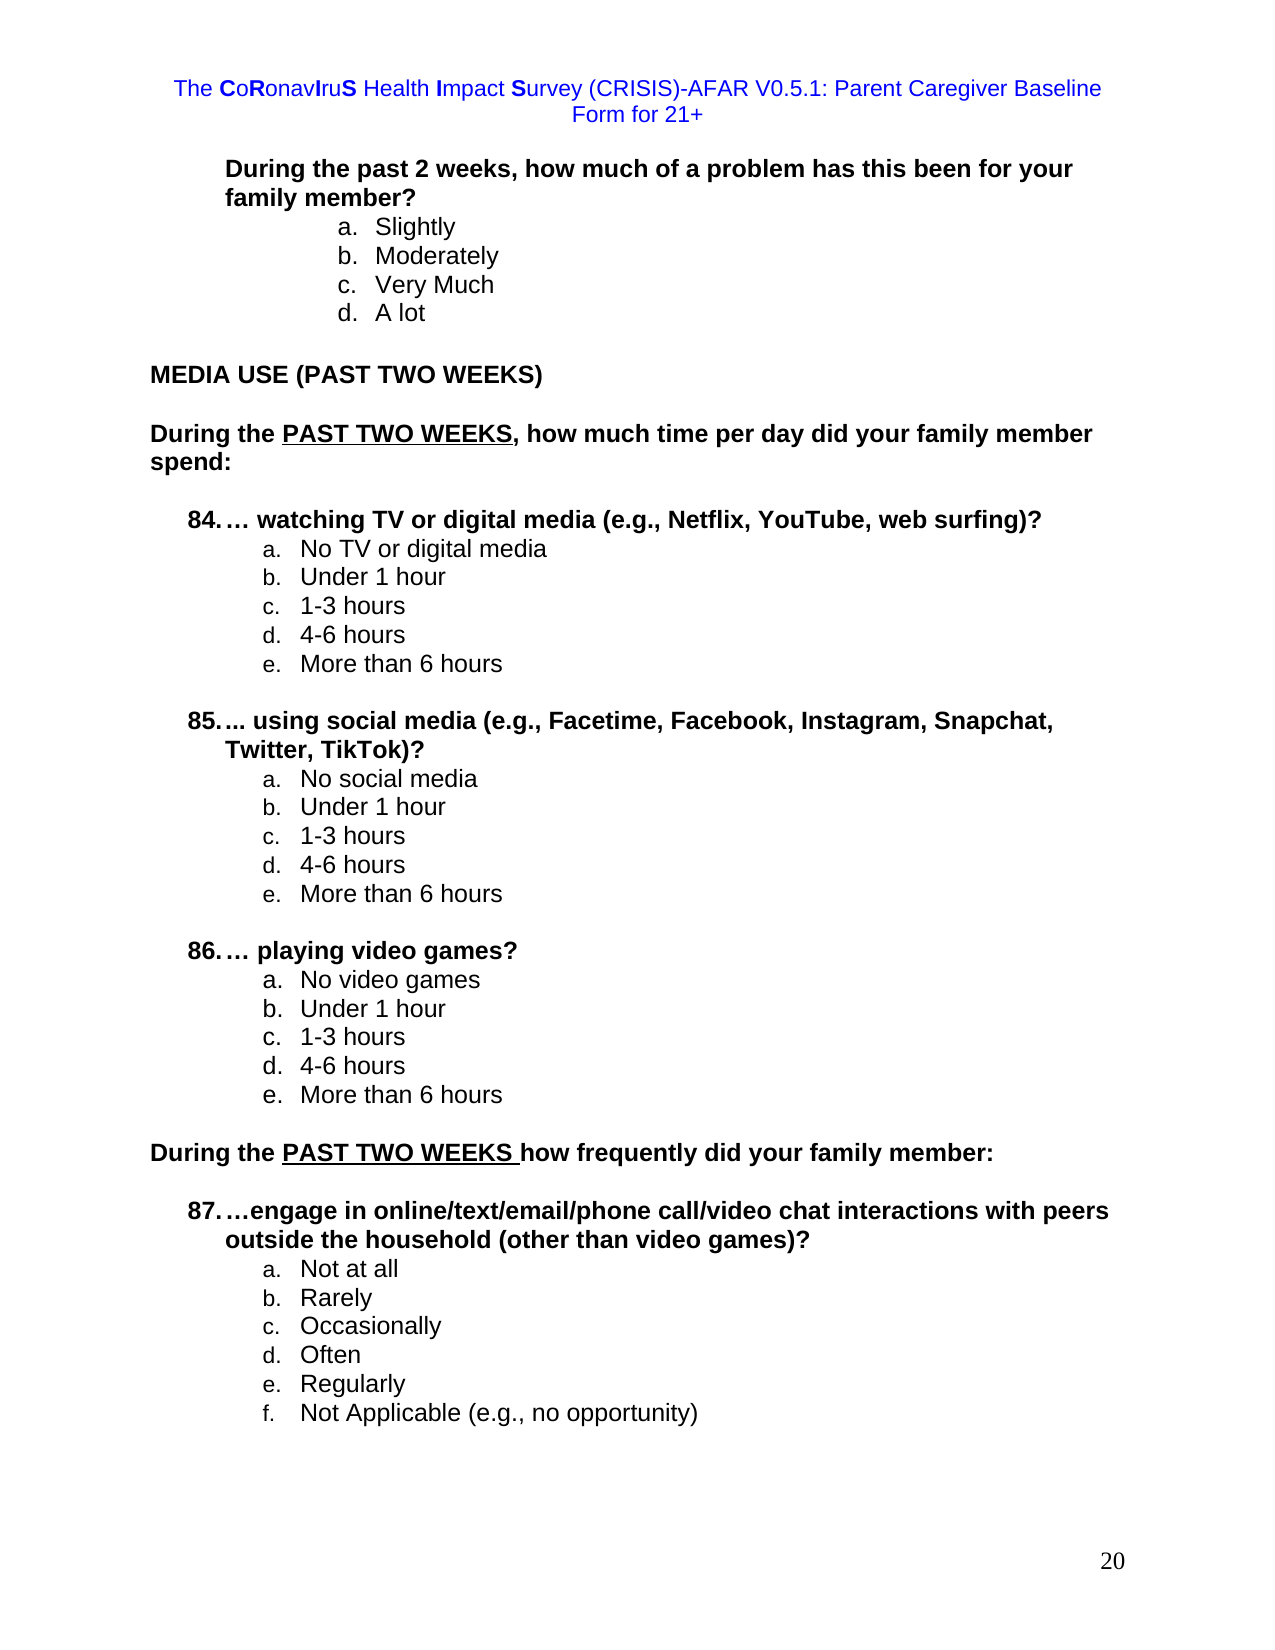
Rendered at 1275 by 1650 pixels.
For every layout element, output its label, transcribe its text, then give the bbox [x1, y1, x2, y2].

list … playing video games? [187, 936, 1125, 965]
list Under 1 hour [262, 993, 1125, 1022]
list 4-6 hours [262, 850, 1125, 878]
list Not at all [262, 1254, 1125, 1283]
text During the past 2 weeks, how much of a problem has this been for your family member? [225, 154, 1125, 212]
subtitle MEDIA USE (PAST TWO WEEKS) [150, 361, 1125, 389]
list Under 1 hour [262, 792, 1125, 821]
list Moderately [337, 241, 1125, 269]
list Slightly [337, 212, 1125, 241]
text During the PAST TWO WEEKS how frequently did your family member: [150, 1138, 1125, 1167]
list No TV or digital media [262, 533, 1125, 562]
list No social media [262, 763, 1125, 792]
list … watching TV or digital media (e.g., Netflix, YouTube, web surfing)? [187, 505, 1125, 533]
list 1-3 hours [262, 1022, 1125, 1051]
list 1-3 hours [262, 821, 1125, 850]
list Under 1 hour [262, 562, 1125, 591]
list 4-6 hours [262, 620, 1125, 648]
list Rarely [262, 1283, 1125, 1311]
list Often [262, 1340, 1125, 1369]
list No video games [262, 965, 1125, 993]
list Very Much [337, 269, 1125, 298]
list 1-3 hours [262, 591, 1125, 620]
list More than 6 hours [262, 648, 1125, 677]
list More than 6 hours [262, 1080, 1125, 1108]
list …engage in online/text/email/phone call/video chat interactions with peers outside the household (other than video games)? [187, 1196, 1125, 1254]
list More than 6 hours [262, 878, 1125, 907]
list ... using social media (e.g., Facetime, Facebook, Instagram, Snapchat, Twitter, TikTok)? [187, 706, 1125, 763]
list Not Applicable (e.g., no opportunity) [262, 1398, 1125, 1426]
list Occasionally [262, 1311, 1125, 1340]
list A lot [337, 298, 1125, 327]
list 4-6 hours [262, 1051, 1125, 1080]
list Regularly [262, 1369, 1125, 1398]
text During the PAST TWO WEEKS, how much time per day did your family member spend: [150, 418, 1125, 476]
